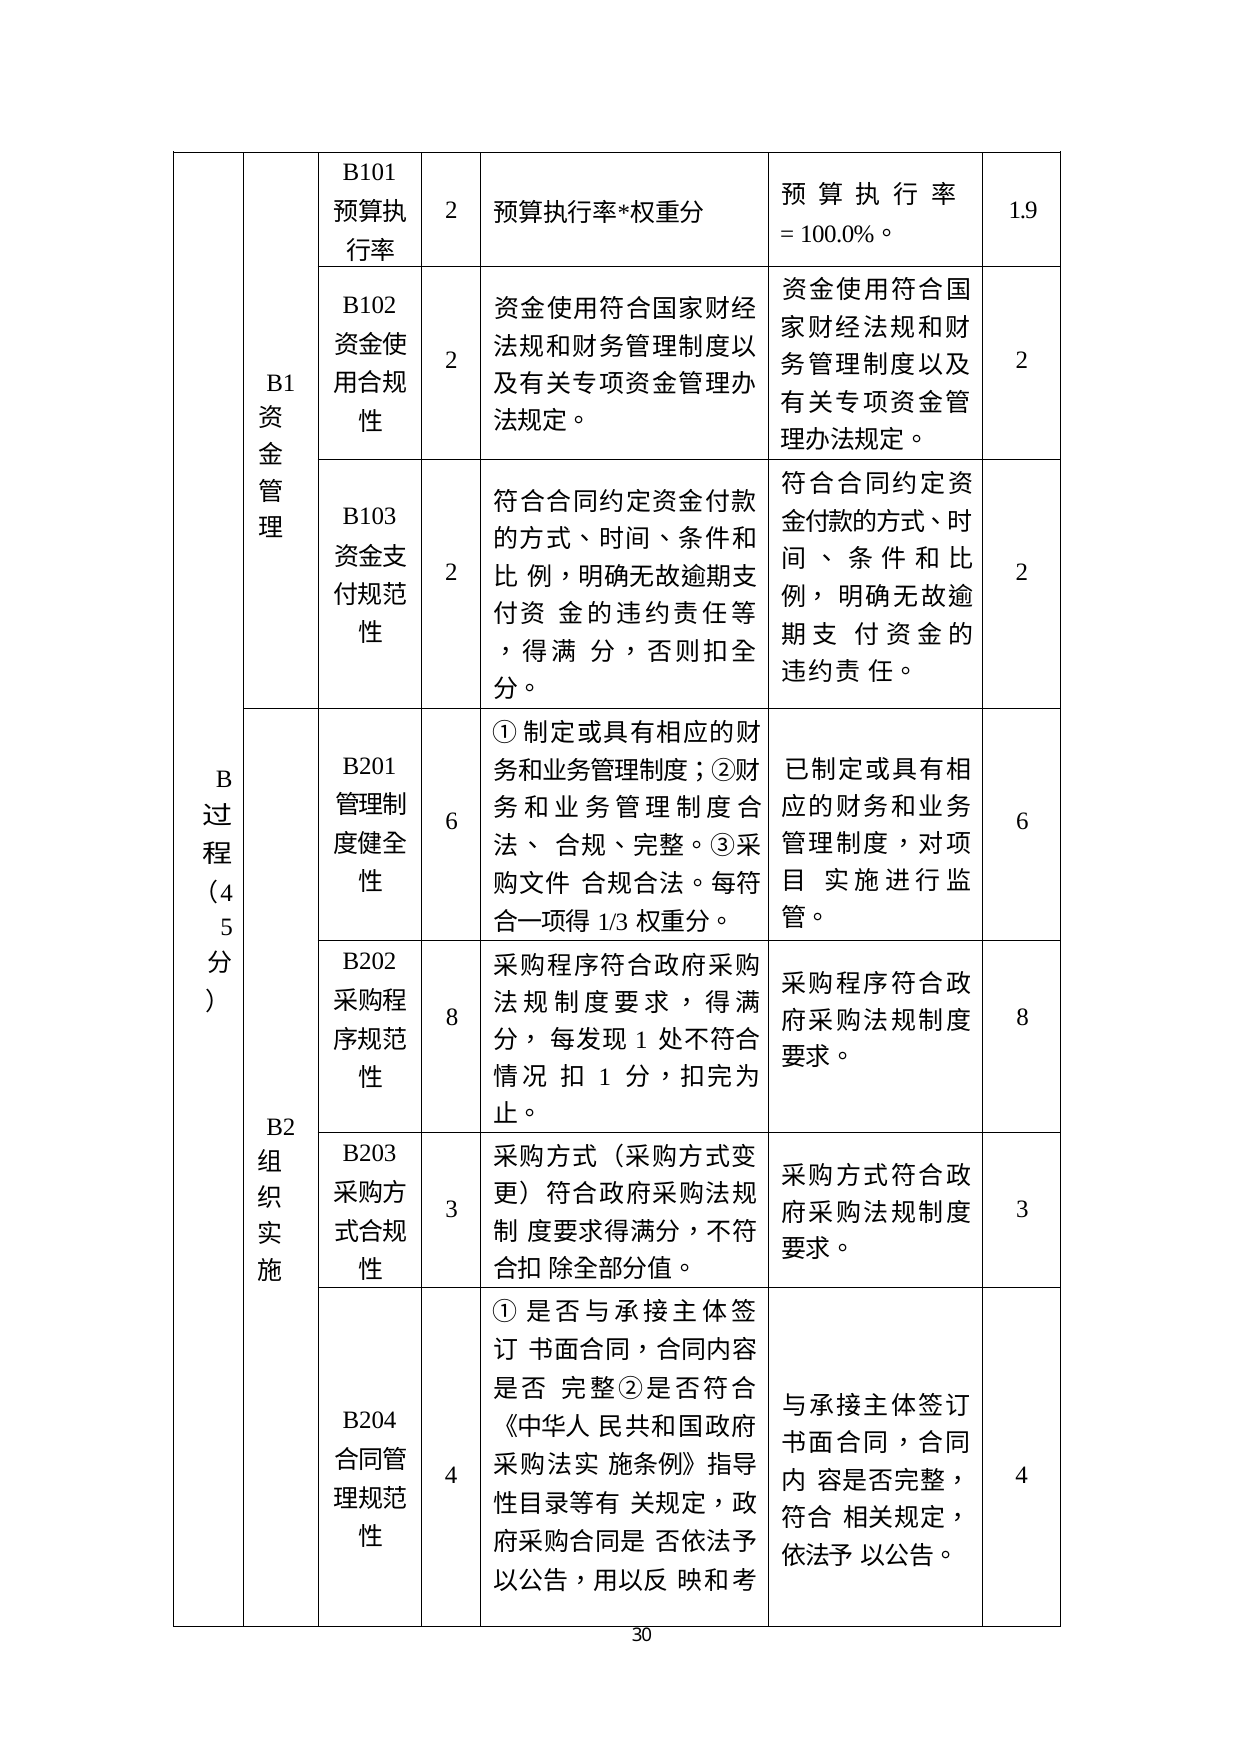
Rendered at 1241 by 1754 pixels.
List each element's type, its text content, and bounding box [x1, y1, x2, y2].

table_cell 已制定或具有相 应的财务和业务 管理制度，对项目 实施进行监管。 [769, 709, 982, 940]
table_cell 3 [983, 1133, 1060, 1287]
table_cell 采购程序符合政府采购 法规制度要求，得满分， 每发现 1 处不符合情况 扣 1 分，扣完为止。 [481, 941, 768, 1132]
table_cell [481, 1288, 768, 1626]
table_cell B2 组织 实施 [244, 709, 318, 1626]
table_cell B202 采购程 序规范 性 [319, 941, 421, 1132]
table_cell 符合合同约定资金付款 的方式、时间、条件和比 例，明确无故逾期支付资 金的违约责任等 ，得满 分，否则扣全分。 [481, 460, 768, 708]
table_header 预 算 执 行 率 = 100.0%。 [769, 153, 982, 266]
table_cell 6 [983, 709, 1060, 940]
table_cell 资金使用符合国 家财经法规和财 务管理制度以及 有关专项资金管 理办法规定。 [769, 267, 982, 458]
table_cell B204 合同管 理规范 性 [319, 1288, 421, 1626]
table_cell ①制定或具有相应的财 务和业务管理制度；②财 务和业务管理制度合法、 合规、完整。③采购文件 合规合法。每符合一项得 1/3 权重分。 [481, 709, 768, 940]
table_cell B102 资金使 用合规 性 [319, 267, 421, 458]
table_cell 2 [983, 267, 1060, 458]
table_header B1 资金 管理 [244, 153, 318, 708]
table_cell 3 [422, 1133, 480, 1287]
table_header B101 预算执 行率 [319, 153, 421, 266]
table_header B 过 程 （4 5 分） [174, 153, 243, 1626]
table_header 1.9 [983, 153, 1060, 266]
table_header 2 [422, 153, 480, 266]
table_cell B201 管理制 度健全 性 [319, 709, 421, 940]
table_cell 采购方式（采购方式变 更）符合政府采购法规制 度要求得满分，不符合扣 除全部分值。 [481, 1133, 768, 1287]
table_cell 符合合同约定资 金付款的方式、时 间、条件和比例， 明确无故逾期支 付资金的违约责 任。 [769, 460, 982, 708]
table_cell 采购方式符合政 府采购法规制度 要求。 [769, 1133, 982, 1287]
table_cell 4 [983, 1288, 1060, 1626]
table_cell 4 [422, 1288, 480, 1626]
table_cell 6 [422, 709, 480, 940]
table_cell 8 [983, 941, 1060, 1132]
table_cell 采购程序符合政 府采购法规制度 要求。 [769, 941, 982, 1132]
table_cell 资金使用符合国家财经 法规和财务管理制度以 及有关专项资金管理办 法规定。 [481, 267, 768, 458]
table_cell 2 [422, 460, 480, 708]
table_cell 8 [422, 941, 480, 1132]
table_cell 2 [983, 460, 1060, 708]
table_cell B103 资金支 付规范 性 [319, 460, 421, 708]
table_header 预算执行率*权重分 [481, 153, 768, 266]
table_cell 2 [422, 267, 480, 458]
table_cell B203 采购方 式合规 性 [319, 1133, 421, 1287]
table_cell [769, 1288, 982, 1626]
